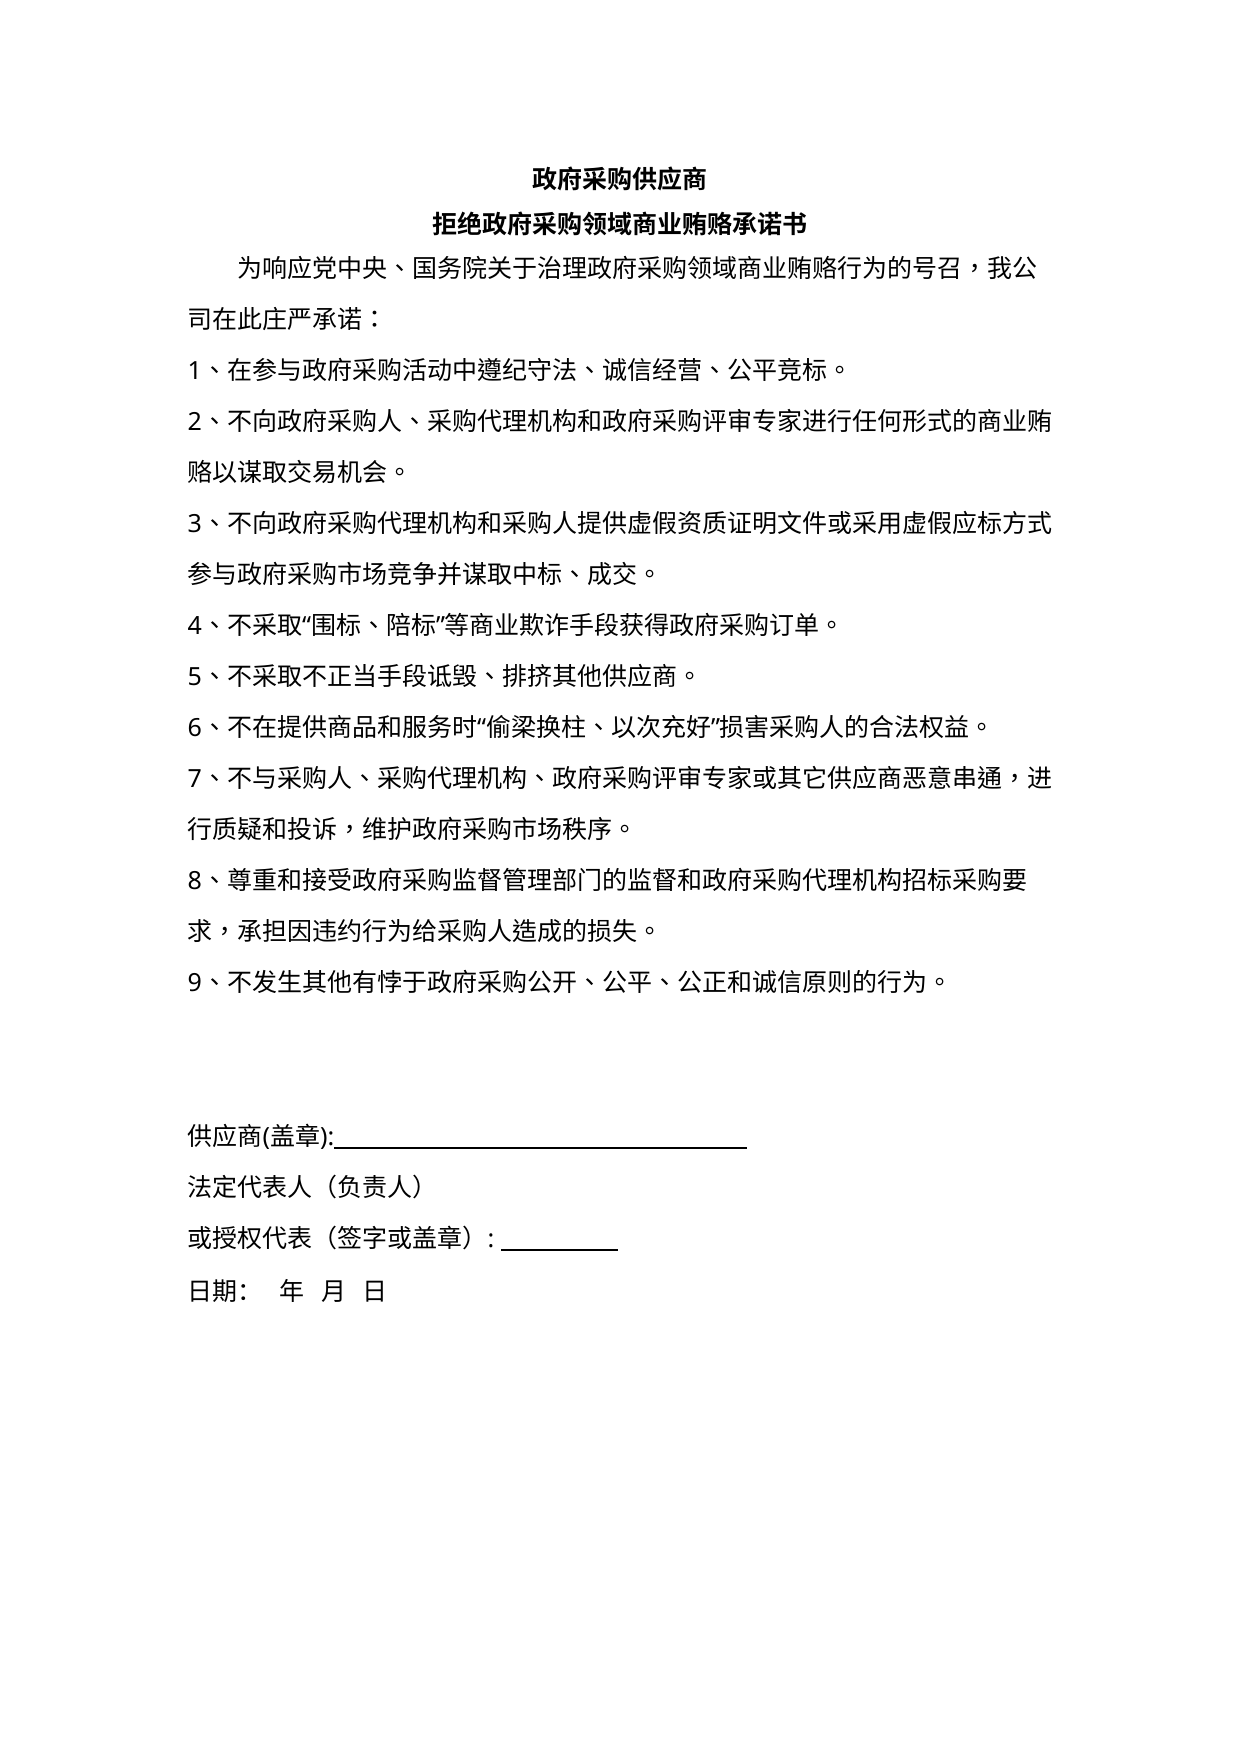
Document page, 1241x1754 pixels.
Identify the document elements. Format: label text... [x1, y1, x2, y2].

text 拒绝政府采购领域商业贿赂承诺书 [187, 206, 1053, 240]
text 法定代表人（负责人） [187, 1169, 1053, 1203]
text 3、不向政府采购代理机构和采购人提供虚假资质证明文件或采用虚假应标方式参与政府采购市场竞争并谋取中标、成交。 [187, 506, 1053, 591]
text 供应商(盖章): [187, 1118, 1053, 1152]
text 6、不在提供商品和服务时“偷梁换柱、以次充好”损害采购人的合法权益。 [187, 710, 1053, 744]
text 为响应党中央、国务院关于治理政府采购领域商业贿赂行为的号召，我公司在此庄严承诺： [187, 251, 1053, 336]
text 或授权代表（签字或盖章）: [187, 1220, 1053, 1254]
text 8、尊重和接受政府采购监督管理部门的监督和政府采购代理机构招标采购要求，承担因违约行为给采购人造成的损失。 [187, 863, 1053, 948]
text 1、在参与政府采购活动中遵纪守法、诚信经营、公平竞标。 [187, 353, 1053, 387]
text 7、不与采购人、采购代理机构、政府采购评审专家或其它供应商恶意串通，进行质疑和投诉，维护政府采购市场秩序。 [187, 761, 1053, 846]
text 政府采购供应商 [187, 162, 1053, 196]
text 日期： 年 月 日 [187, 1271, 1053, 1308]
text 9、不发生其他有悖于政府采购公开、公平、公正和诚信原则的行为。 [187, 965, 1053, 999]
text 2、不向政府采购人、采购代理机构和政府采购评审专家进行任何形式的商业贿赂以谋取交易机会。 [187, 404, 1053, 489]
text 5、不采取不正当手段诋毁、排挤其他供应商。 [187, 659, 1053, 693]
text 4、不采取“围标、陪标”等商业欺诈手段获得政府采购订单。 [187, 608, 1053, 642]
